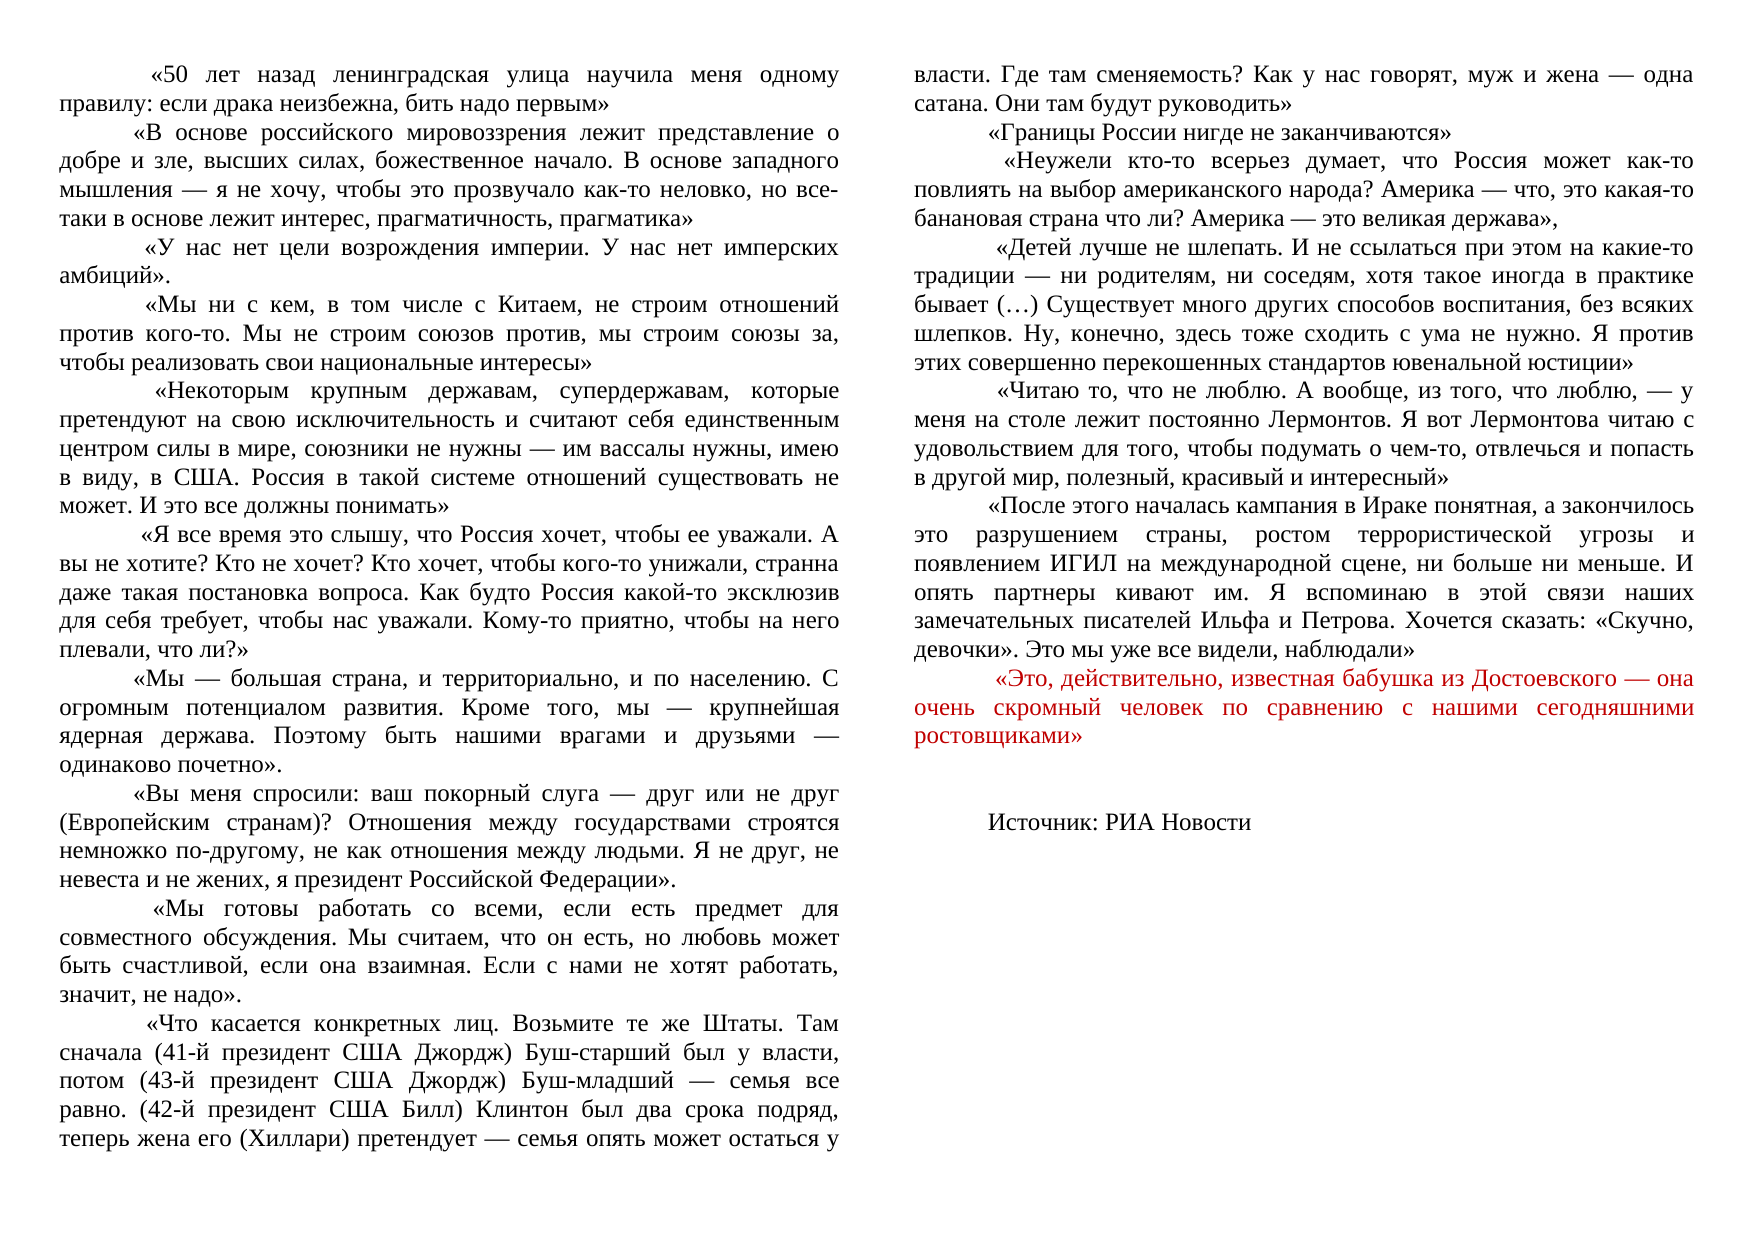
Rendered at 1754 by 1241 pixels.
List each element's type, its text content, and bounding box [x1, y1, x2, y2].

text «Я все время это слышу, что Россия хочет, чтобы ее уважали. А вы не хотите? Кто не хочет? Кто хочет, чтобы кого-то унижали, странна даже такая постановка вопроса. Как будто Россия какой-то эксклюзив для себя требует, чтобы нас уважали. Кому-то приятно, чтобы на него плевали, что ли?» [59, 519, 840, 663]
text «Мы — большая страна, и территориально, и по населению. С огромным потенциалом развития. Кроме того, мы — крупнейшая ядерная держава. Поэтому быть нашими врагами и друзьями — одинаково почетно». [59, 663, 840, 778]
text «Мы ни с кем, в том числе с Китаем, не строим отношений против кого-то. Мы не строим союзов против, мы строим союзы за, чтобы реализовать свои национальные интересы» [59, 289, 840, 375]
text «Это, действительно, известная бабушка из Достоевского — она очень скромный человек по сравнению с нашими сегодняшними ростовщиками» [914, 663, 1695, 749]
text «Вы меня спросили: ваш покорный слуга — друг или не друг (Европейским странам)? Отношения между государствами строятся немножко по-другому, не как отношения между людьми. Я не друг, не невеста и не жених, я президент Российской Федерации». [59, 778, 840, 893]
text Источник: РИА Новости [914, 807, 1695, 835]
text «Мы готовы работать со всеми, если есть предмет для совместного обсуждения. Мы считаем, что он есть, но любовь может быть счастливой, если она взаимная. Если с нами не хотят работать, значит, не надо». [59, 893, 840, 1008]
text «Границы России нигде не заканчиваются» [914, 117, 1695, 145]
text «Детей лучше не шлепать. И не ссылаться при этом на какие-то традиции — ни родителям, ни соседям, хотя такое иногда в практике бывает (…) Существует много других способов воспитания, без всяких шлепков. Ну, конечно, здесь тоже сходить с ума не нужно. Я против этих совершенно перекошенных стандартов ювенальной юстиции» [914, 232, 1695, 375]
text «После этого началась кампания в Ираке понятная, а закончилось это разрушением страны, ростом террористической угрозы и появлением ИГИЛ на международной сцене, ни больше ни меньше. И опять партнеры кивают им. Я вспоминаю в этой связи наших замечательных писателей Ильфа и Петрова. Хочется сказать: «Скучно, девочки». Это мы уже все видели, наблюдали» [914, 490, 1695, 663]
text «У нас нет цели возрождения империи. У нас нет имперских амбиций». [59, 232, 840, 289]
text «В основе российского мировоззрения лежит представление о добре и зле, высших силах, божественное начало. В основе западного мышления — я не хочу, чтобы это прозвучало как-то неловко, но все-таки в основе лежит интерес, прагматичность, прагматика» [59, 117, 840, 232]
text «Неужели кто-то всерьез думает, что Россия может как-то повлиять на выбор американского народа? Америка — что, это какая-то банановая страна что ли? Америка — это великая держава», [914, 145, 1695, 232]
text «Что касается конкретных лиц. Возьмите те же Штаты. Там сначала (41-й президент США Джордж) Буш-старший был у власти, потом (43-й президент США Джордж) Буш-младший — семья все равно. (42-й президент США Билл) Клинтон был два срока подряд, теперь жена его (Хиллари) претендует — семья опять может остаться у власти. Где там сменяемость? Как у нас говорят, муж и жена — одна сатана. Они там будут руководить» [59, 1008, 840, 1152]
text «50 лет назад ленинградская улица научила меня одному правилу: если драка неизбежна, бить надо первым» [59, 59, 840, 117]
text «Что касается конкретных лиц. Возьмите те же Штаты. Там сначала (41-й президент США Джордж) Буш-старший был у власти, потом (43-й президент США Джордж) Буш-младший — семья все равно. (42-й президент США Билл) Клинтон был два срока подряд, теперь жена его (Хиллари) претендует — семья опять может остаться у власти. Где там сменяемость? Как у нас говорят, муж и жена — одна сатана. Они там будут руководить» [914, 59, 1695, 117]
text «Некоторым крупным державам, супердержавам, которые претендуют на свою исключительность и считают себя единственным центром силы в мире, союзники не нужны — им вассалы нужны, имею в виду, в США. Россия в такой системе отношений существовать не может. И это все должны понимать» [59, 375, 840, 519]
text «Читаю то, что не люблю. А вообще, из того, что люблю, — у меня на столе лежит постоянно Лермонтов. Я вот Лермонтова читаю с удовольствием для того, чтобы подумать о чем-то, отвлечься и попасть в другой мир, полезный, красивый и интересный» [914, 375, 1695, 490]
